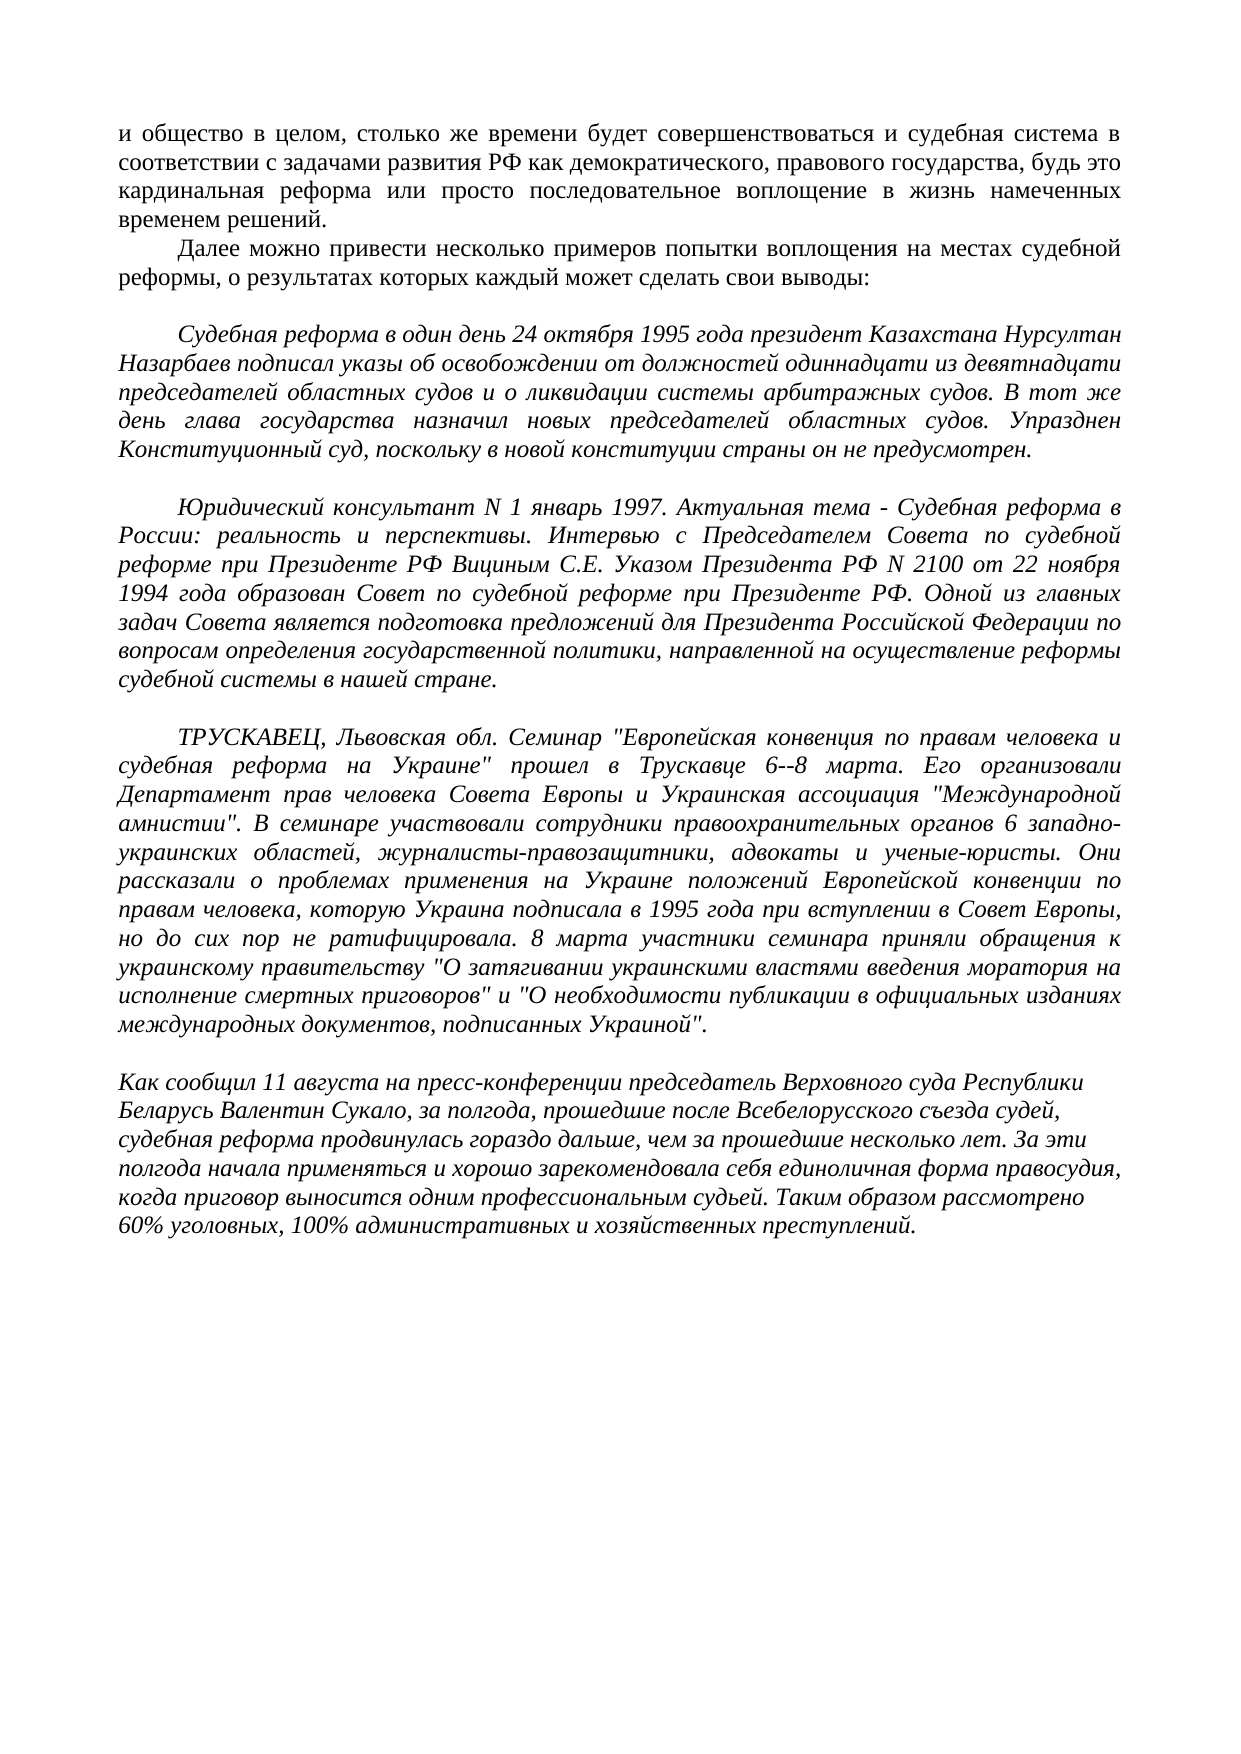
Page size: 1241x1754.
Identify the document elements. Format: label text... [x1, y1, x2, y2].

text Судебная реформа в один день 24 октября 1995 года президент Казахстана Нурсултан Назарбаев подписал указы об освобождении от должностей одиннадцати из девятнадцати председателей областных судов и о ликвидации системы арбитражных судов. В тот же день глава государства назначил новых председателей областных судов. Упразднен Конституционный суд, поскольку в новой конституции страны он не предусмотрен. [118, 319, 1122, 463]
text Как сообщил 11 августа на пресс-конференции председатель Верховного суда Республики Беларусь Валентин Сукало, за полгода, прошедшие после Всебелорусского съезда судей, судебная реформа продвинулась гораздо дальше, чем за прошедшие несколько лет. За эти полгода начала применяться и хорошо зарекомендовала себя единоличная форма правосудия, когда приговор выносится одним профессиональным судьей. Таким образом рассмотрено 60% уголовных, 100% административных и хозяйственных преступлений. [118, 1067, 1122, 1239]
text ТРУСКАВЕЦ, Львовская обл. Семинар "Европейская конвенция по правам человека и судебная реформа на Украине" прошел в Трускавце 6--8 марта. Его организовали Департамент прав человека Совета Европы и Украинская ассоциация "Международной амнистии". В семинаре участвовали сотрудники правоохранительных органов 6 западно-украинских областей, журналисты-правозащитники, адвокаты и ученые-юристы. Они рассказали о проблемах применения на Украине положений Европейской конвенции по правам человека, которую Украина подписала в 1995 года при вступлении в Совет Европы, но до сих пор не ратифицировала. 8 марта участники семинара приняли обращения к украинскому правительству "О затягивании украинскими властями введения моратория на исполнение смертных приговоров" и "О необходимости публикации в официальных изданиях международных документов, подписанных Украиной". [118, 722, 1122, 1038]
text Юридический консультант N 1 январь 1997. Актуальная тема - Судебная реформа в России: реальность и перспективы. Интервью с Председателем Совета по судебной реформе при Президенте РФ Вициным С.Е. Указом Президента РФ N 2100 от 22 ноября 1994 года образован Совет по судебной реформе при Президенте РФ. Одной из главных задач Совета является подготовка предложений для Президента Российской Федерации по вопросам определения государственной политики, направленной на осуществление реформы судебной системы в нашей стране. [118, 492, 1122, 693]
text Далее можно привести несколько примеров попытки воплощения на местах судебной реформы, о результатах которых каждый может сделать свои выводы: [118, 233, 1122, 291]
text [118, 118, 1122, 233]
